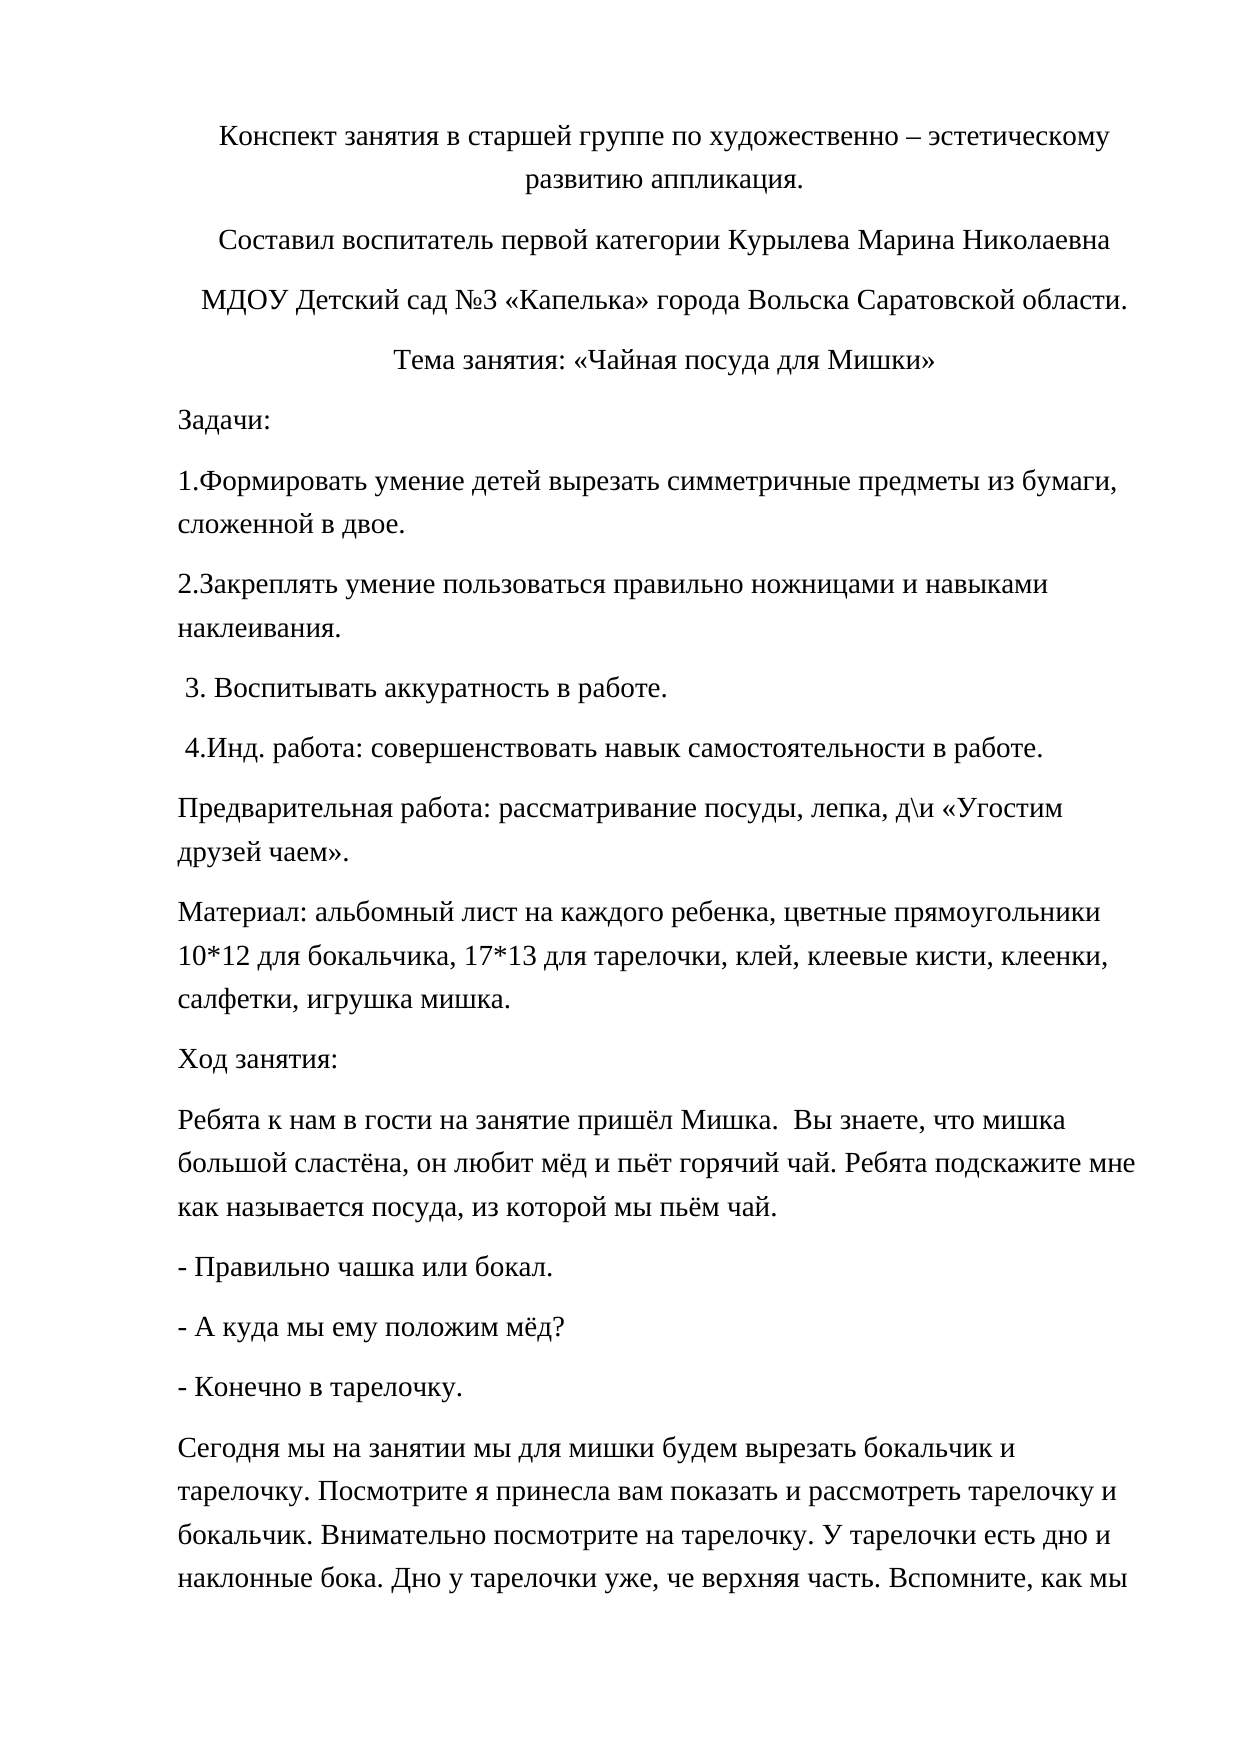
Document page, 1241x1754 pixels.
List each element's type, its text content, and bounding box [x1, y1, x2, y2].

text Ребята к нам в гости на занятие пришёл Мишка. Вы знаете, что мишка большой сластёна, он любит мёд и пьёт горячий чай. Ребята подскажите мне как называется посуда, из которой мы пьём чай. [177, 1102, 1152, 1222]
text Конспект занятия в старшей группе по художественно – эстетическому развитию аппликация. [177, 118, 1152, 195]
text - Конечно в тарелочку. [177, 1369, 1152, 1403]
text Задачи: [177, 402, 1152, 436]
text Материал: альбомный лист на каждого ребенка, цветные прямоугольники 10*12 для бокальчика, 17*13 для тарелочки, клей, клеевые кисти, клеенки, салфетки, игрушка мишка. [177, 894, 1152, 1015]
text Предварительная работа: рассматривание посуды, лепка, д\и «Угостим друзей чаем». [177, 791, 1152, 868]
text Тема занятия: «Чайная посуда для Мишки» [177, 342, 1152, 376]
text МДОУ Детский сад №3 «Капелька» города Вольска Саратовской области. [177, 282, 1152, 316]
text 4.Инд. работа: совершенствовать навык самостоятельности в работе. [177, 730, 1152, 764]
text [177, 1430, 1152, 1594]
text 2.Закреплять умение пользоваться правильно ножницами и навыками наклеивания. [177, 566, 1152, 643]
text - Правильно чашка или бокал. [177, 1249, 1152, 1283]
text Ход занятия: [177, 1042, 1152, 1075]
text - А куда мы ему положим мёд? [177, 1309, 1152, 1343]
text 3. Воспитывать аккуратность в работе. [177, 670, 1152, 704]
text Составил воспитатель первой категории Курылева Марина Николаевна [177, 222, 1152, 255]
text 1.Формировать умение детей вырезать симметричные предметы из бумаги, сложенной в двое. [177, 463, 1152, 540]
